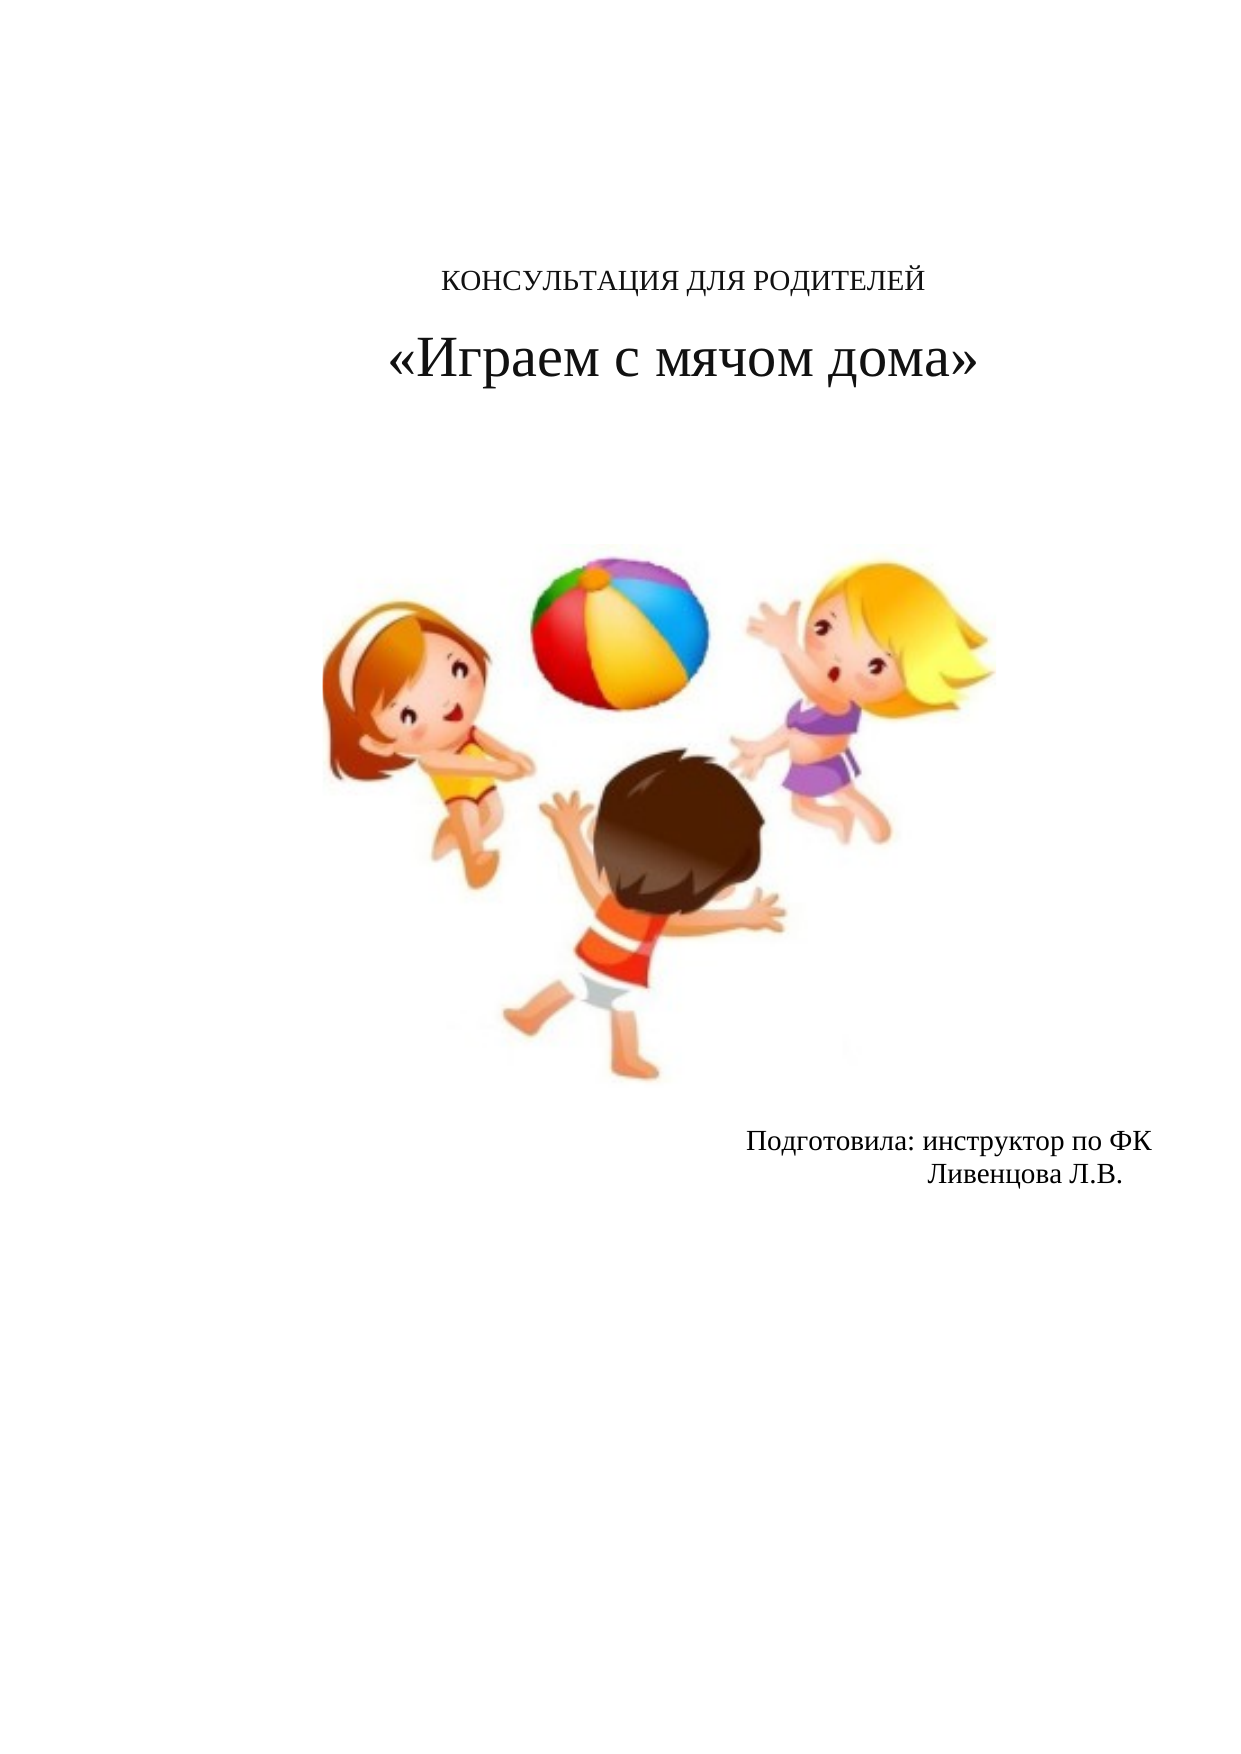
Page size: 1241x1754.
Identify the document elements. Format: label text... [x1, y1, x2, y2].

text Подготовила: инструктор по ФК [177, 1063, 1152, 1156]
picture [322, 544, 997, 1099]
text КОНСУЛЬТАЦИЯ ДЛЯ РОДИТЕЛЕЙ [177, 263, 1152, 296]
text Ливенцова Л.В. [177, 1156, 1152, 1190]
text «Играем с мячом дома» [177, 322, 1152, 389]
